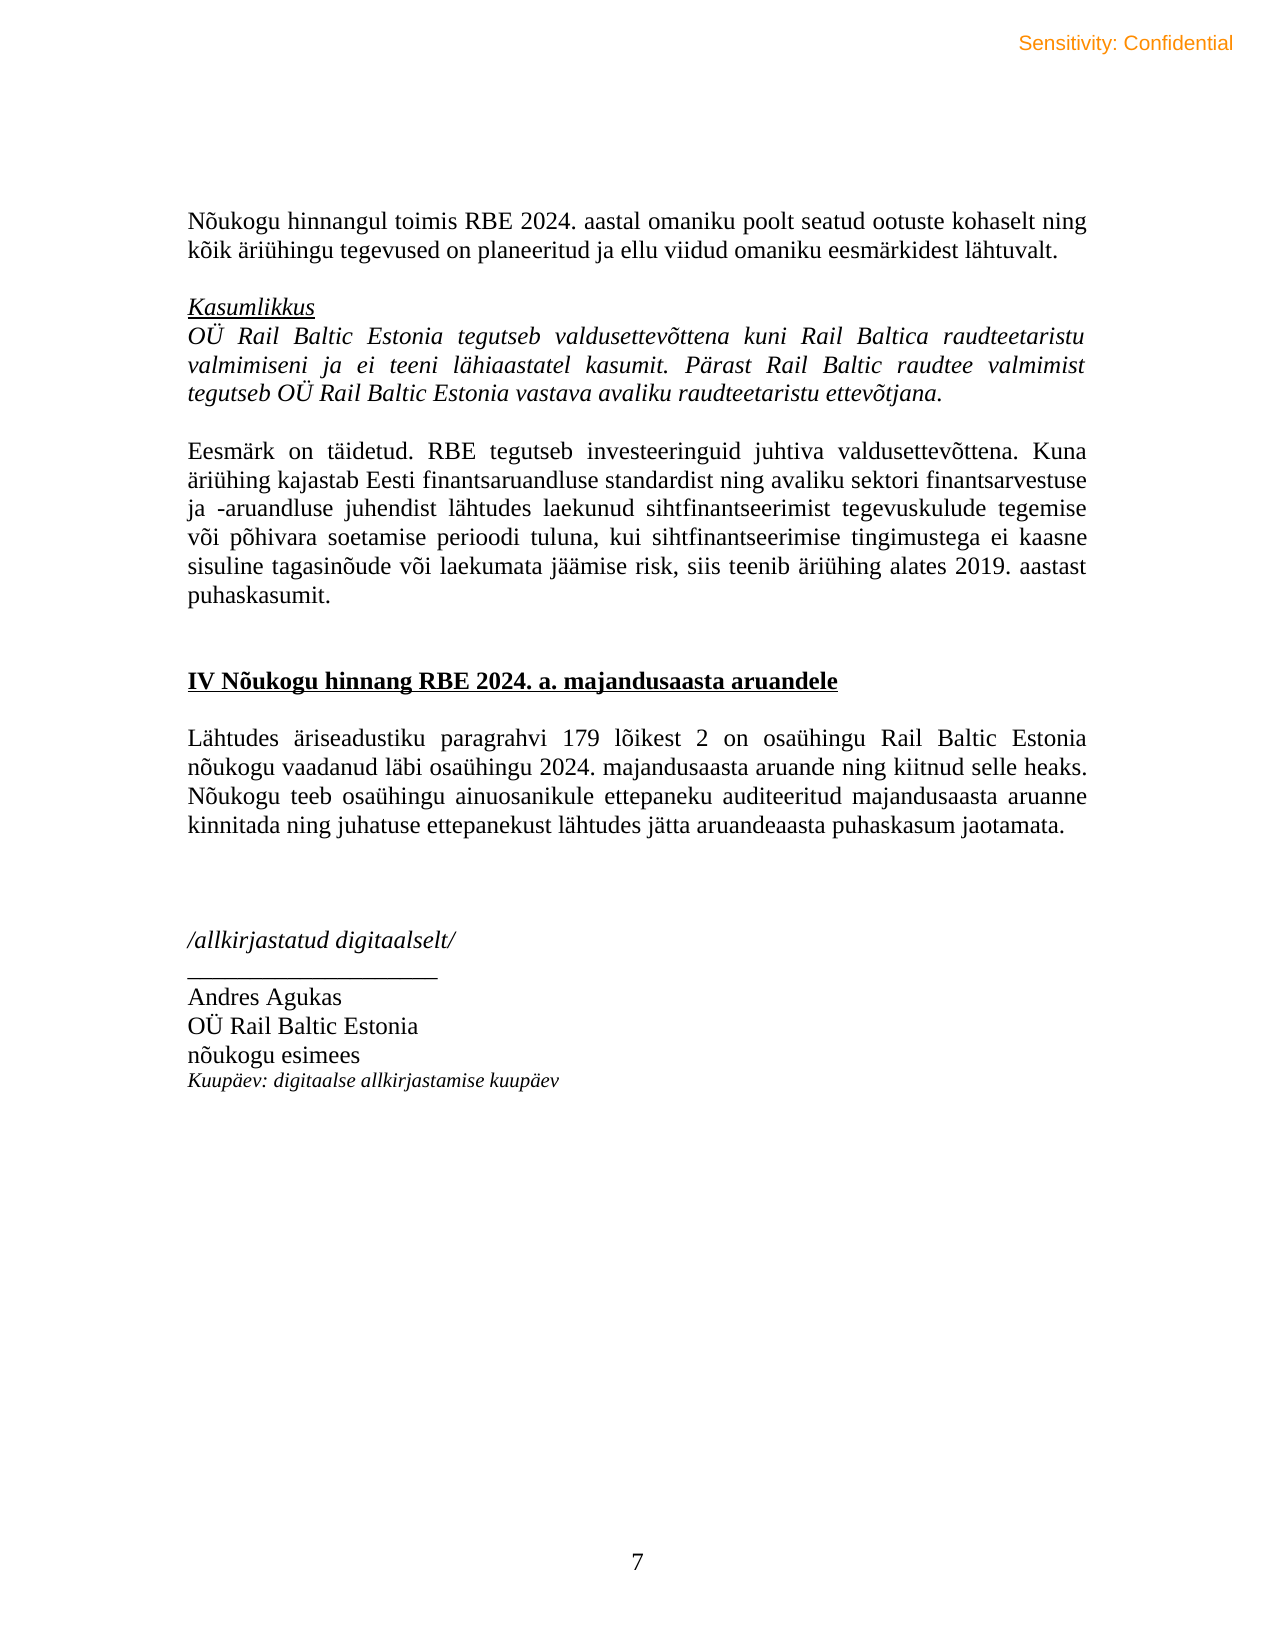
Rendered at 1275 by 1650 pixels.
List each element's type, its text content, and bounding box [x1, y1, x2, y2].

text /allkirjastatud digitaalselt/ [187, 925, 1088, 953]
text OÜ Rail Baltic Estonia tegutseb valdusettevõttena kuni Rail Baltica raudteetaristu valmimiseni ja ei teeni lähiaastatel kasumit. Pärast Rail Baltic raudtee valmimist tegutseb OÜ Rail Baltic Estonia vastava avaliku raudteetaristu ettevõtjana. [187, 321, 1088, 407]
text Lähtudes äriseadustiku paragrahvi 179 lõikest 2 on osaühingu Rail Baltic Estonia nõukogu vaadanud läbi osaühingu 2024. majandusaasta aruande ning kiitnud selle heaks. Nõukogu teeb osaühingu ainuosanikule ettepaneku auditeeritud majandusaasta aruanne kinnitada ning juhatuse ettepanekust lähtudes jätta aruandeaasta puhaskasum jaotamata. [187, 723, 1088, 838]
text Nõukogu hinnangul toimis RBE 2024. aastal omaniku poolt seatud ootuste kohaselt ning kõik äriühingu tegevused on planeeritud ja ellu viidud omaniku eesmärkidest lähtuvalt. [187, 206, 1088, 263]
text ____________________ [187, 953, 1088, 982]
text Andres Agukas [187, 982, 1088, 1011]
text Eesmärk on täidetud. RBE tegutseb investeeringuid juhtiva valdusettevõttena. Kuna äriühing kajastab Eesti finantsaruandluse standardist ning avaliku sektori finantsarvestuse ja -aruandluse juhendist lähtudes laekunud sihtfinantseerimist tegevuskulude tegemise või põhivara soetamise perioodi tuluna, kui sihtfinantseerimise tingimustega ei kaasne sisuline tagasinõude või laekumata jäämise risk, siis teenib äriühing alates 2019. aastast puhaskasumit. [187, 436, 1088, 608]
text Kuupäev: digitaalse allkirjastamise kuupäev [187, 1068, 1088, 1092]
text nõukogu esimees [187, 1040, 1088, 1068]
text Kasumlikkus [187, 292, 1088, 321]
text IV Nõukogu hinnang RBE 2024. a. majandusaasta aruandele [187, 666, 1088, 695]
text OÜ Rail Baltic Estonia [187, 1011, 1088, 1040]
